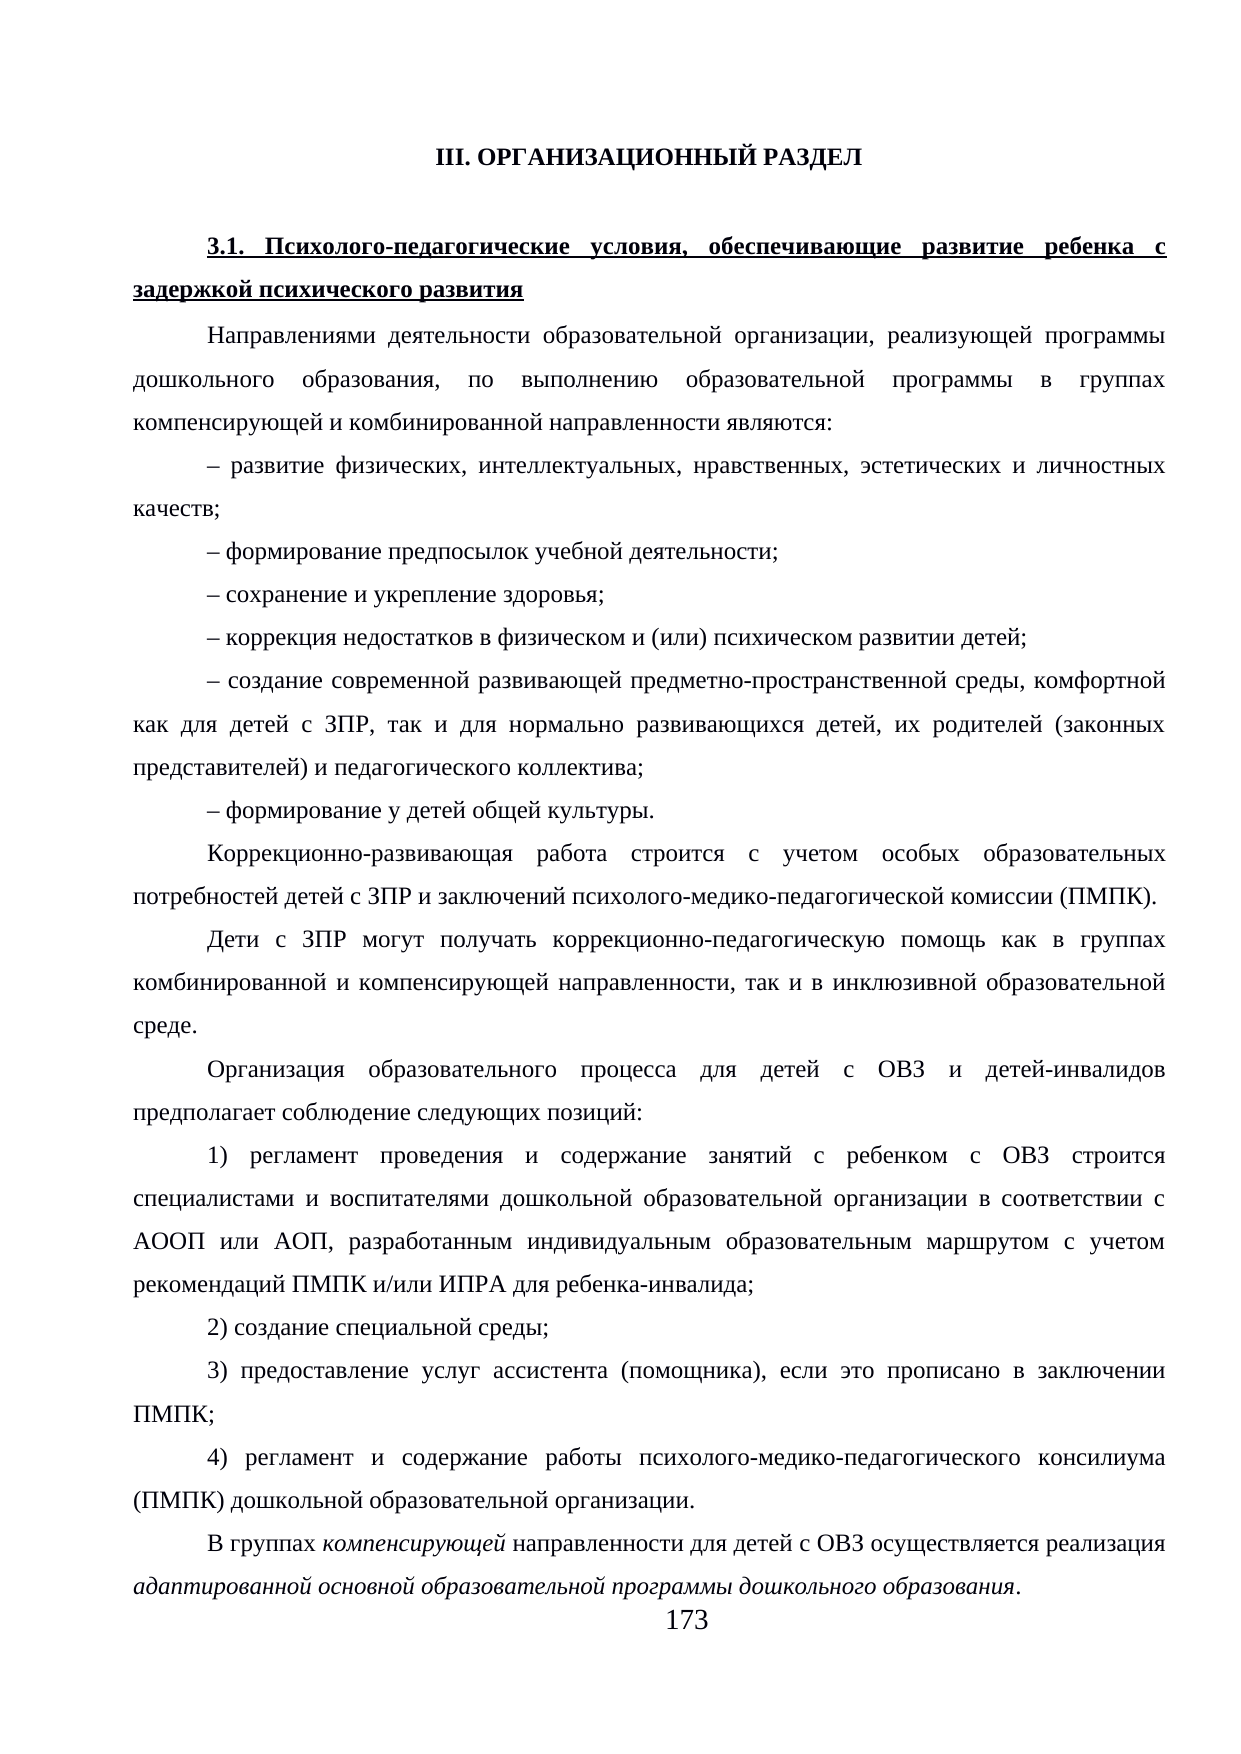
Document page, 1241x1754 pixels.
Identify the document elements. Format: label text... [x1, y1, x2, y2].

text 4) регламент и содержание работы психолого-медико-педагогического консилиума (ПМПК) дошкольной образовательной организации. [133, 1442, 1166, 1514]
text 3) предоставление услуг ассистента (помощника), если это прописано в заключении ПМПК; [133, 1356, 1166, 1427]
text – формирование у детей общей культуры. [133, 795, 1166, 824]
text – сохранение и укрепление здоровья; [133, 579, 1166, 608]
text Направлениями деятельности образовательной организации, реализующей программы дошкольного образования, по выполнению образовательной программы в группах компенсирующей и комбинированной направленности являются: [133, 321, 1166, 436]
text – коррекция недостатков в физическом и (или) психическом развитии детей; [133, 622, 1166, 651]
text Дети с ЗПР могут получать коррекционно-педагогическую помощь как в группах комбинированной и компенсирующей направленности, так и в инклюзивной образовательной среде. [133, 924, 1166, 1039]
text Коррекционно-развивающая работа строится с учетом особых образовательных потребностей детей с ЗПР и заключений психолого-медико-педагогической комиссии (ПМПК). [133, 838, 1166, 910]
text 1) регламент проведения и содержание занятий с ребенком с ОВЗ строится специалистами и воспитателями дошкольной образовательной организации в соответствии с АООП или АОП, разработанным индивидуальным образовательным маршрутом с учетом рекомендаций ПМПК и/или ИПРА для ребенка-инвалида; [133, 1140, 1166, 1298]
text – формирование предпосылок учебной деятельности; [133, 536, 1166, 565]
text Организация образовательного процесса для детей с ОВЗ и детей-инвалидов предполагает соблюдение следующих позиций: [133, 1054, 1166, 1126]
text 2) создание специальной среды; [133, 1312, 1166, 1341]
text – развитие физических, интеллектуальных, нравственных, эстетических и личностных качеств; [133, 450, 1166, 522]
text III. ОРГАНИЗАЦИОННЫЙ РАЗДЕЛ [131, 142, 1166, 171]
text 3.1. Психолого-педагогические условия, обеспечивающие развитие ребенка с задержкой психического развития [133, 231, 1166, 303]
text – создание современной развивающей предметно-пространственной среды, комфортной как для детей с ЗПР, так и для нормально развивающихся детей, их родителей (законных представителей) и педагогического коллектива; [133, 666, 1166, 781]
text В группах компенсирующей направленности для детей с ОВЗ осуществляется реализация адаптированной основной образовательной программы дошкольного образования. [133, 1528, 1166, 1600]
